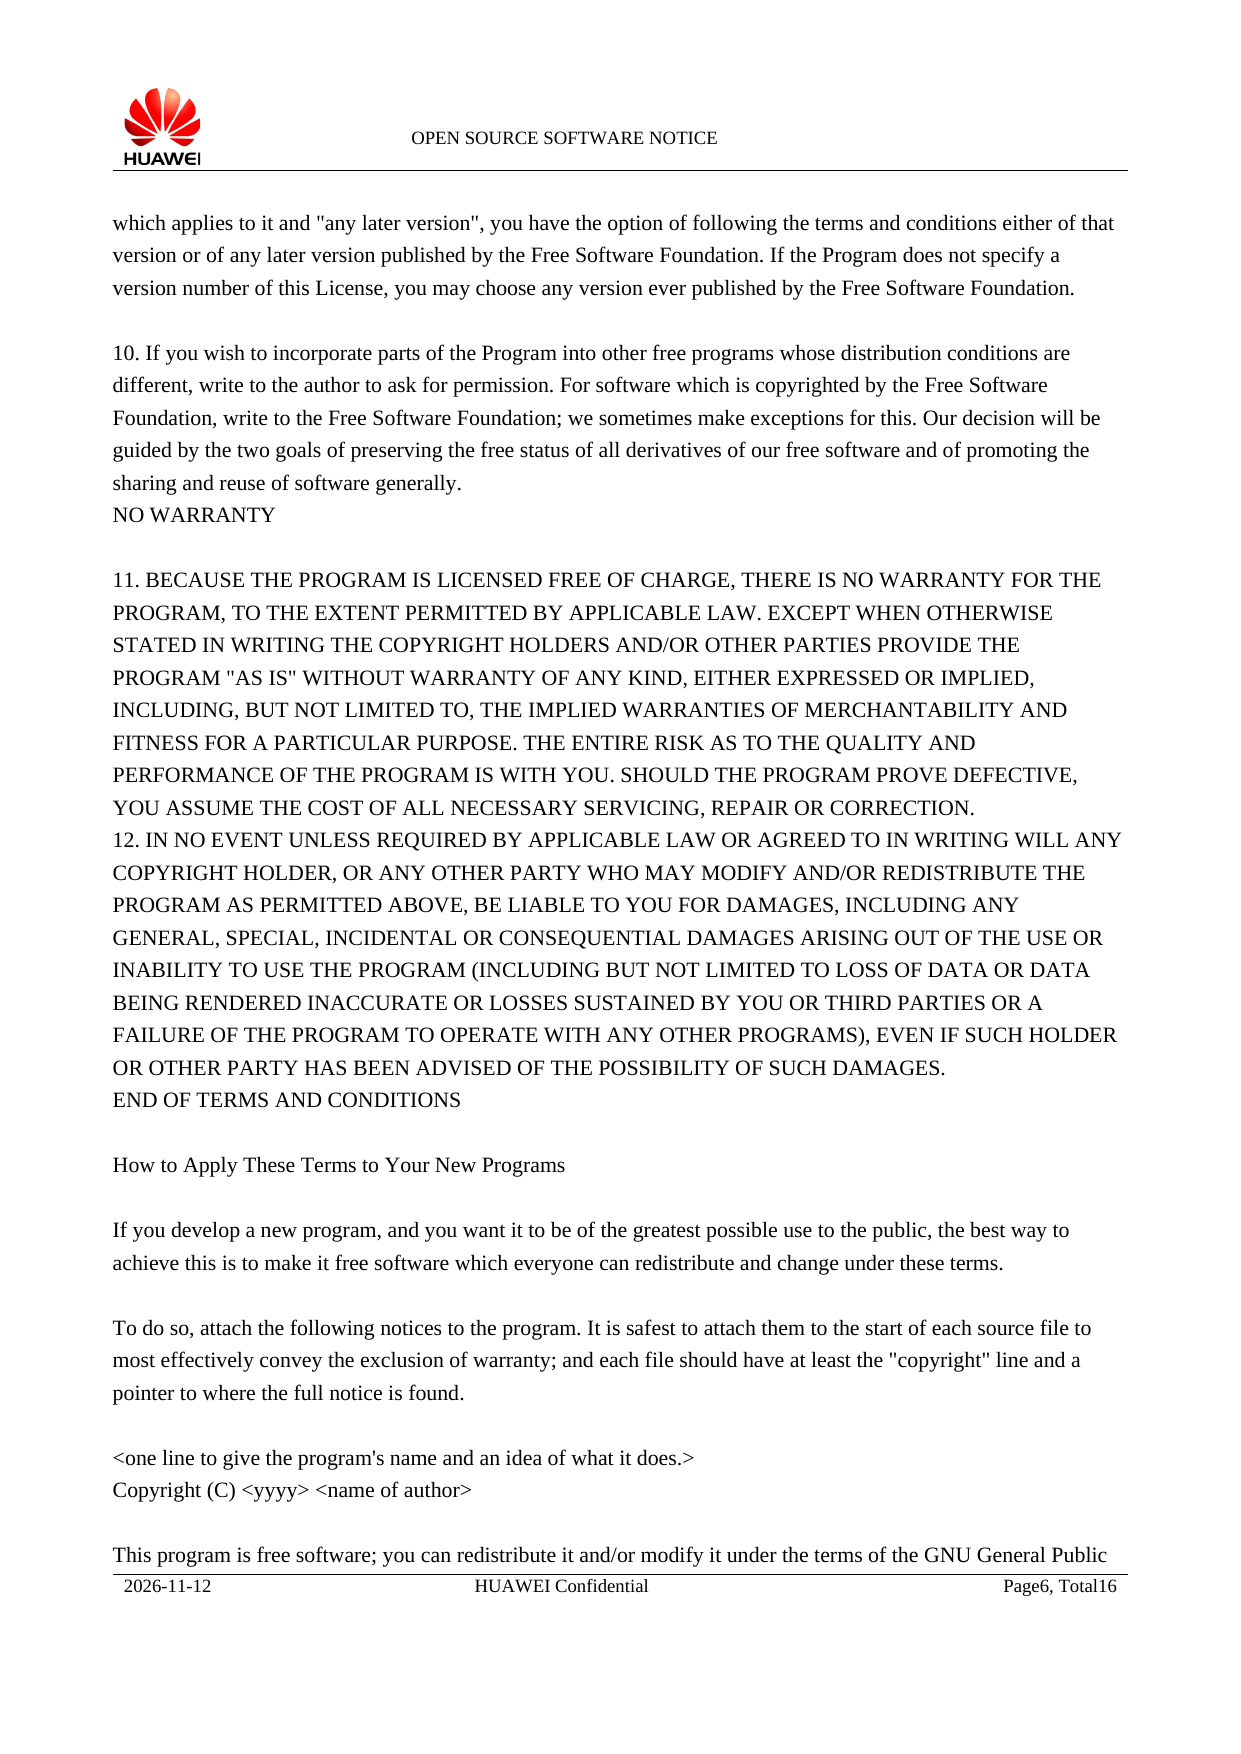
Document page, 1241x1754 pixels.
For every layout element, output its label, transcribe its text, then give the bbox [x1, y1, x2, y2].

picture [124, 88, 201, 165]
